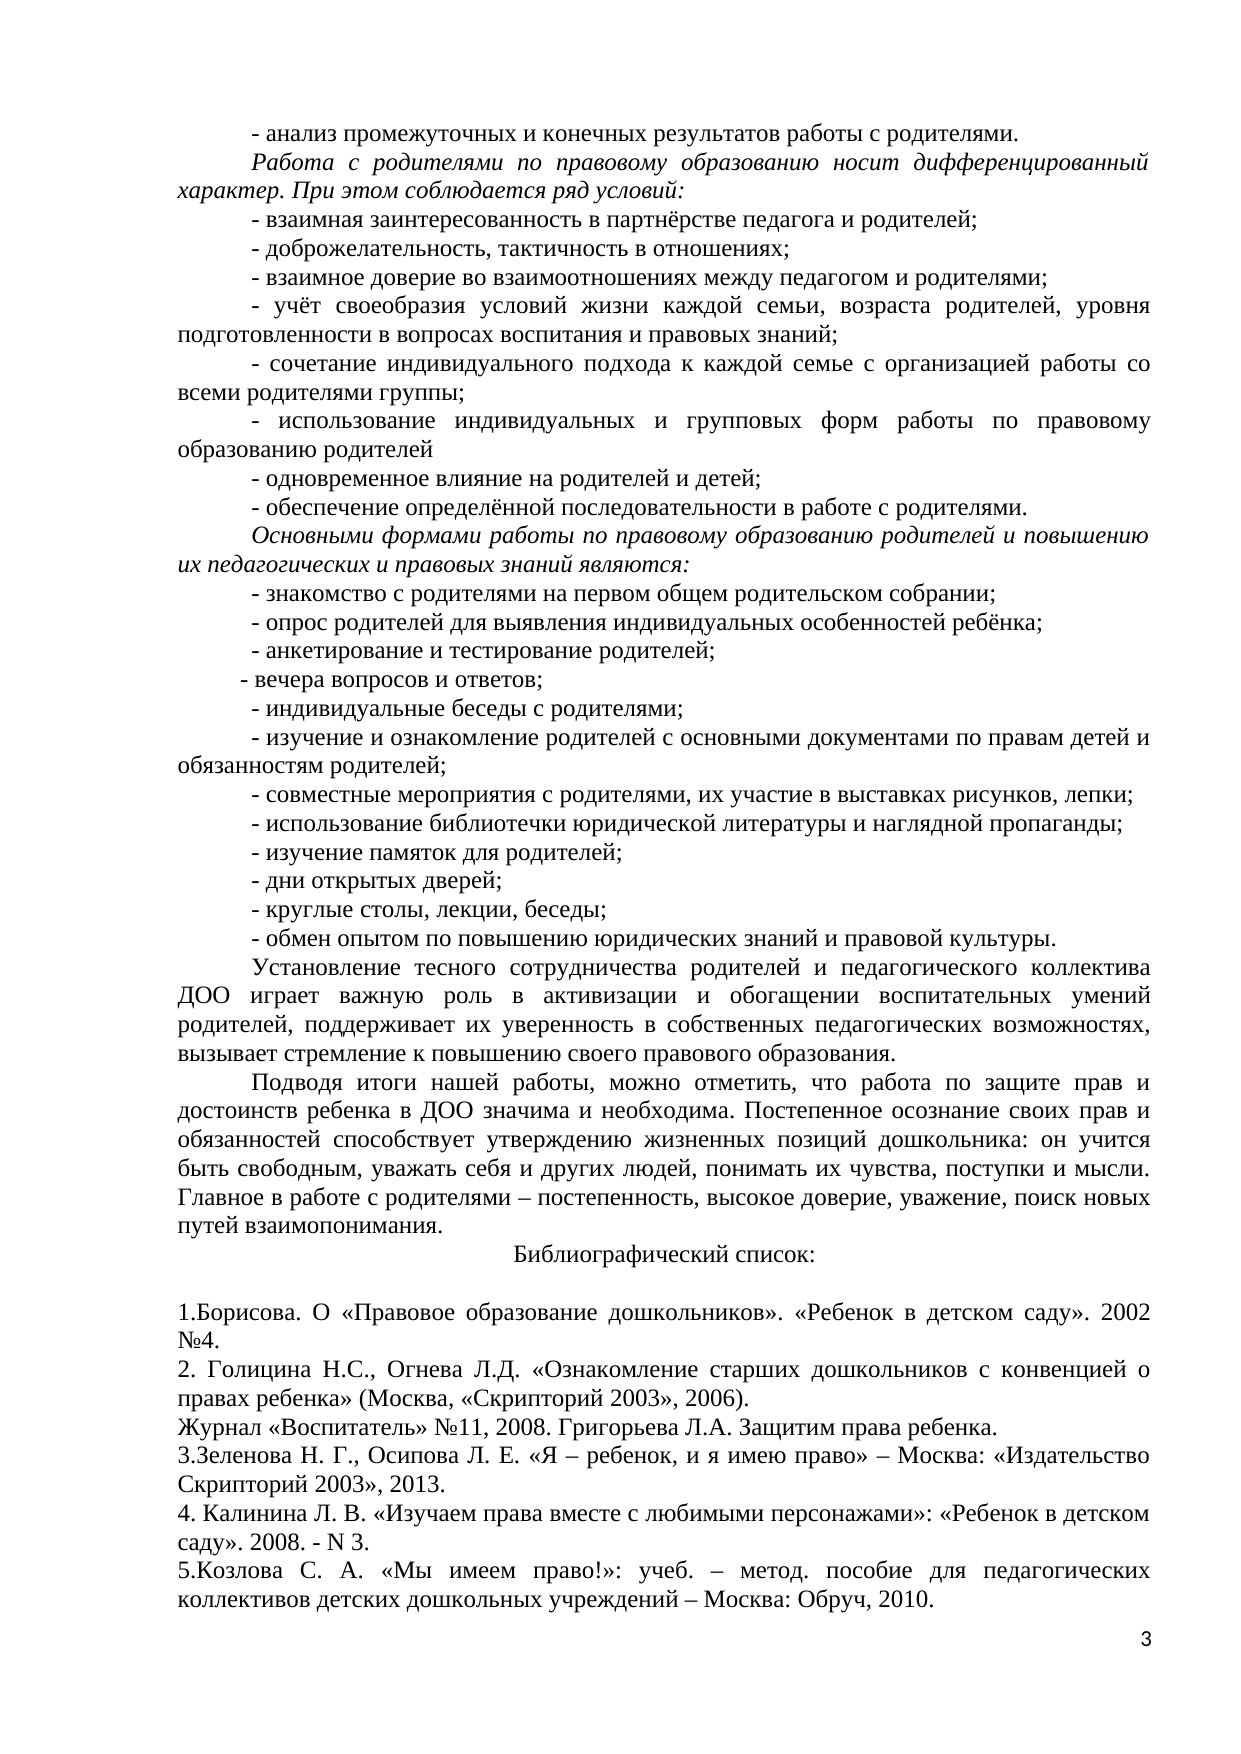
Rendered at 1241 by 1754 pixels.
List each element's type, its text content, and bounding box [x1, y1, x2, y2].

text Установление тесного сотрудничества родителей и педагогического коллектива ДОО играет важную роль в активизации и обогащении воспитательных умений родителей, поддерживает их уверенность в собственных педагогических возможностях, вызывает стремление к повышению своего правового образования. [177, 952, 1152, 1067]
text - взаимная заинтересованность в партнёрстве педагога и родителей; [177, 204, 1152, 233]
text - изучение и ознакомление родителей с основными документами по правам детей и обязанностям родителей; [177, 722, 1152, 779]
text Библиографический список: [177, 1239, 1152, 1268]
text - использование библиотечки юридической литературы и наглядной пропаганды; [177, 808, 1152, 837]
text 4. Калинина Л. В. «Изучаем права вместе с любимыми персонажами»: «Ребенок в детском саду». 2008. - N 3. [177, 1498, 1152, 1556]
text - сочетание индивидуального подхода к каждой семье с организацией работы со всеми родителями группы; [177, 348, 1152, 406]
text - изучение памяток для родителей; [177, 837, 1152, 866]
text - индивидуальные беседы с родителями; [177, 693, 1152, 722]
text - дни открытых дверей; [177, 866, 1152, 894]
text - круглые столы, лекции, беседы; [177, 894, 1152, 923]
text - анализ промежуточных и конечных результатов работы с родителями. [177, 118, 1152, 147]
text - доброжелательность, тактичность в отношениях; [177, 233, 1152, 262]
text - знакомство с родителями на первом общем родительском собрании; [177, 578, 1152, 607]
text - вечера вопросов и ответов; [177, 664, 1152, 693]
text - совместные мероприятия с родителями, их участие в выставках рисунков, лепки; [177, 779, 1152, 808]
text - опрос родителей для выявления индивидуальных особенностей ребёнка; [177, 607, 1152, 636]
text Работа с родителями по правовому образованию носит дифференцированный характер. При этом соблюдается ряд условий: [177, 147, 1152, 204]
text 1.Борисова. О «Правовое образование дошкольников». «Ребенок в детском саду». 2002 №4. [177, 1297, 1152, 1354]
text - взаимное доверие во взаимоотношениях между педагогом и родителями; [177, 262, 1152, 291]
text 3.Зеленова Н. Г., Осипова Л. Е. «Я – ребенок, и я имею право» – Москва: «Издательство Скрипторий 2003», 2013. [177, 1441, 1152, 1498]
text Подводя итоги нашей работы, можно отметить, что работа по защите прав и достоинств ребенка в ДОО значима и необходима. Постепенное осознание своих прав и обязанностей способствует утверждению жизненных позиций дошкольника: он учится быть свободным, уважать себя и других людей, понимать их чувства, поступки и мысли. Главное в работе с родителями – постепенность, высокое доверие, уважение, поиск новых путей взаимопонимания. [177, 1067, 1152, 1239]
text - анкетирование и тестирование родителей; [177, 636, 1152, 664]
text 2. Голицина Н.С., Огнева Л.Д. «Ознакомление старших дошкольников с конвенцией о правах ребенка» (Москва, «Скрипторий 2003», 2006). [177, 1354, 1152, 1412]
text 5.Козлова С. А. «Мы имеем право!»: учеб. – метод. пособие для педагогических коллективов детских дошкольных учреждений – Москва: Обруч, 2010. [177, 1556, 1152, 1613]
text - использование индивидуальных и групповых форм работы по правовому образованию родителей [177, 406, 1152, 463]
text - обеспечение определённой последовательности в работе с родителями. [177, 492, 1152, 521]
text Основными формами работы по правовому образованию родителей и повышению их педагогических и правовых знаний являются: [177, 521, 1152, 578]
text - учёт своеобразия условий жизни каждой семьи, возраста родителей, уровня подготовленности в вопросах воспитания и правовых знаний; [177, 291, 1152, 348]
text - одновременное влияние на родителей и детей; [177, 463, 1152, 492]
text Журнал «Воспитатель» №11, 2008. Григорьева Л.А. Защитим права ребенка. [177, 1412, 1152, 1441]
text - обмен опытом по повышению юридических знаний и правовой культуры. [177, 923, 1152, 952]
